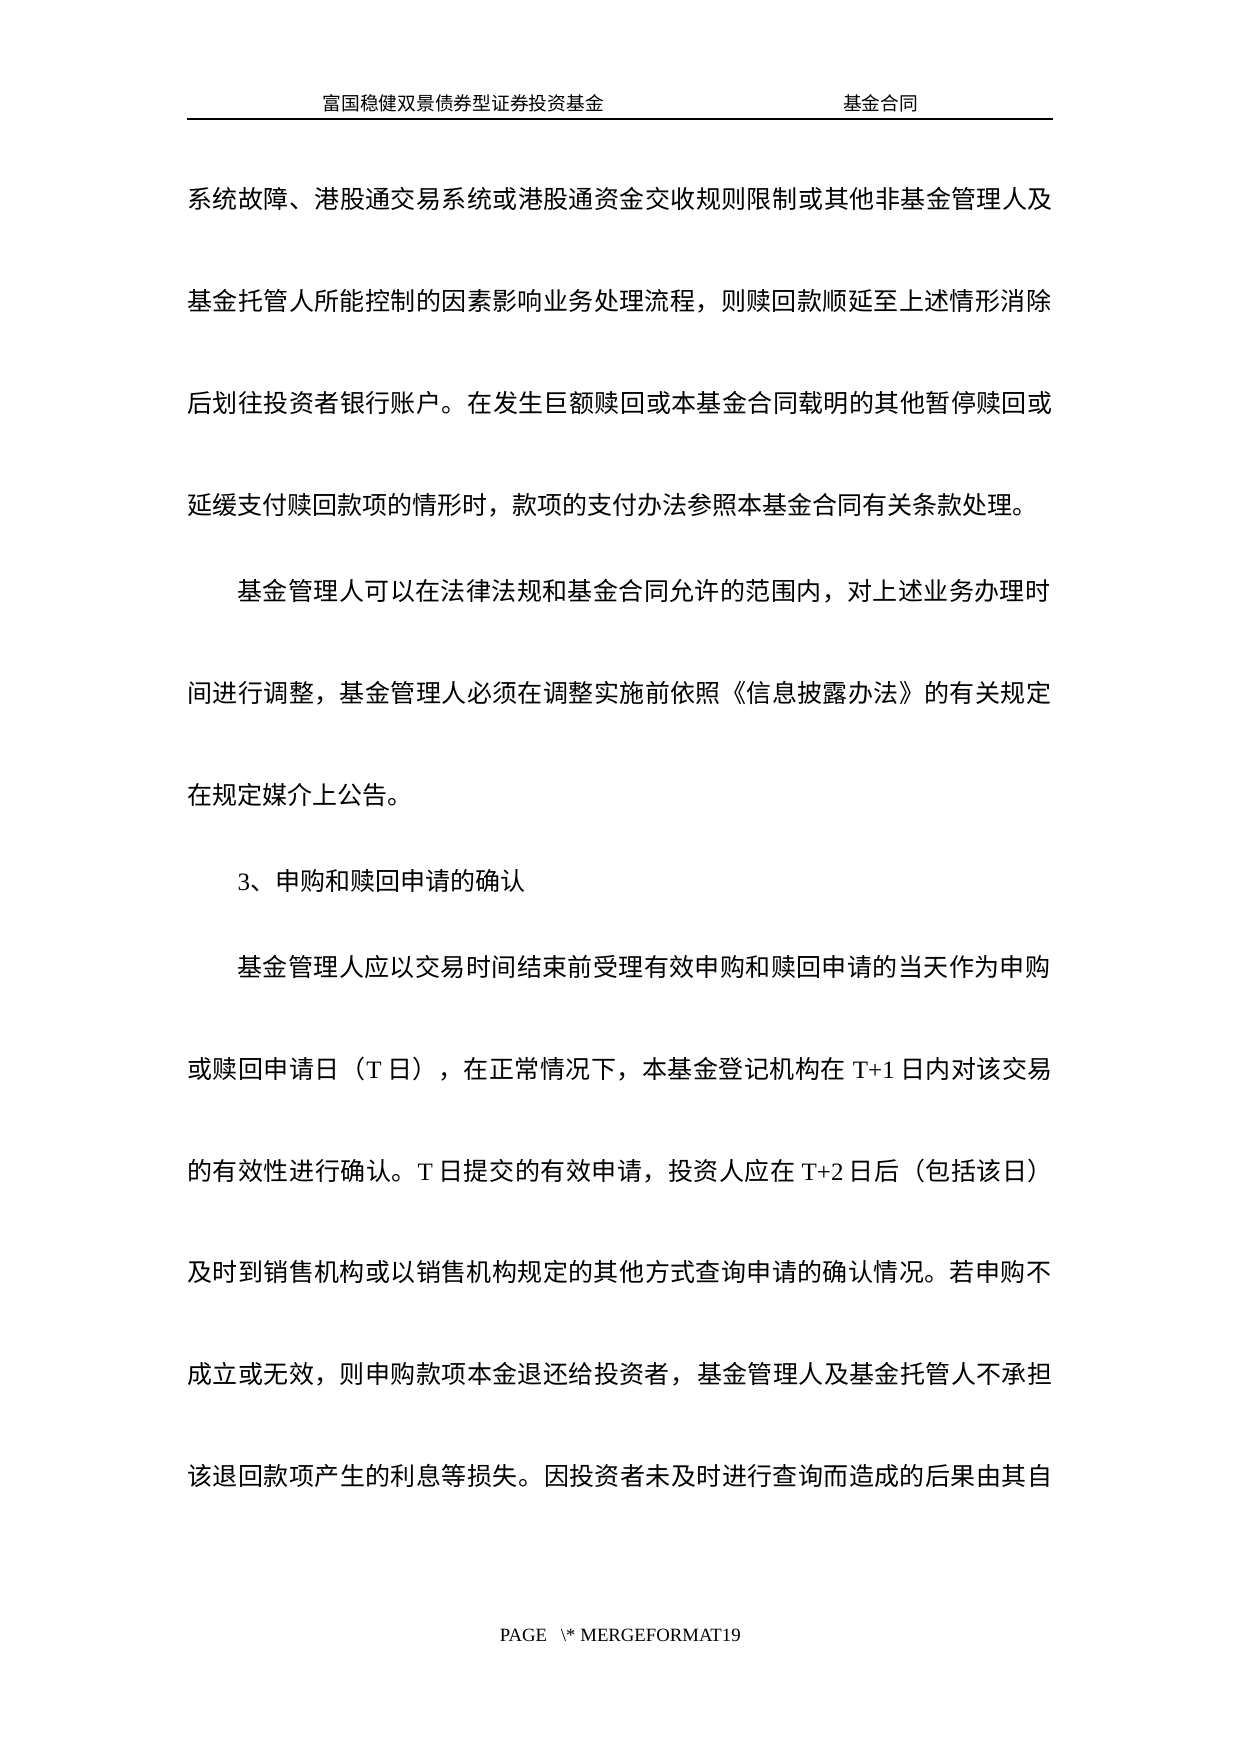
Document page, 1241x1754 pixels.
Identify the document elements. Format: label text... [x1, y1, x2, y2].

text 基金管理人可以在法律法规和基金合同允许的范围内，对上述业务办理时间进行调整，基金管理人必须在调整实施前依照《信息披露办法》的有关规定在规定媒介上公告。 [187, 556, 1053, 827]
text 3、申购和赎回申请的确认 [187, 845, 1053, 913]
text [187, 164, 1053, 537]
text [187, 931, 1053, 1509]
